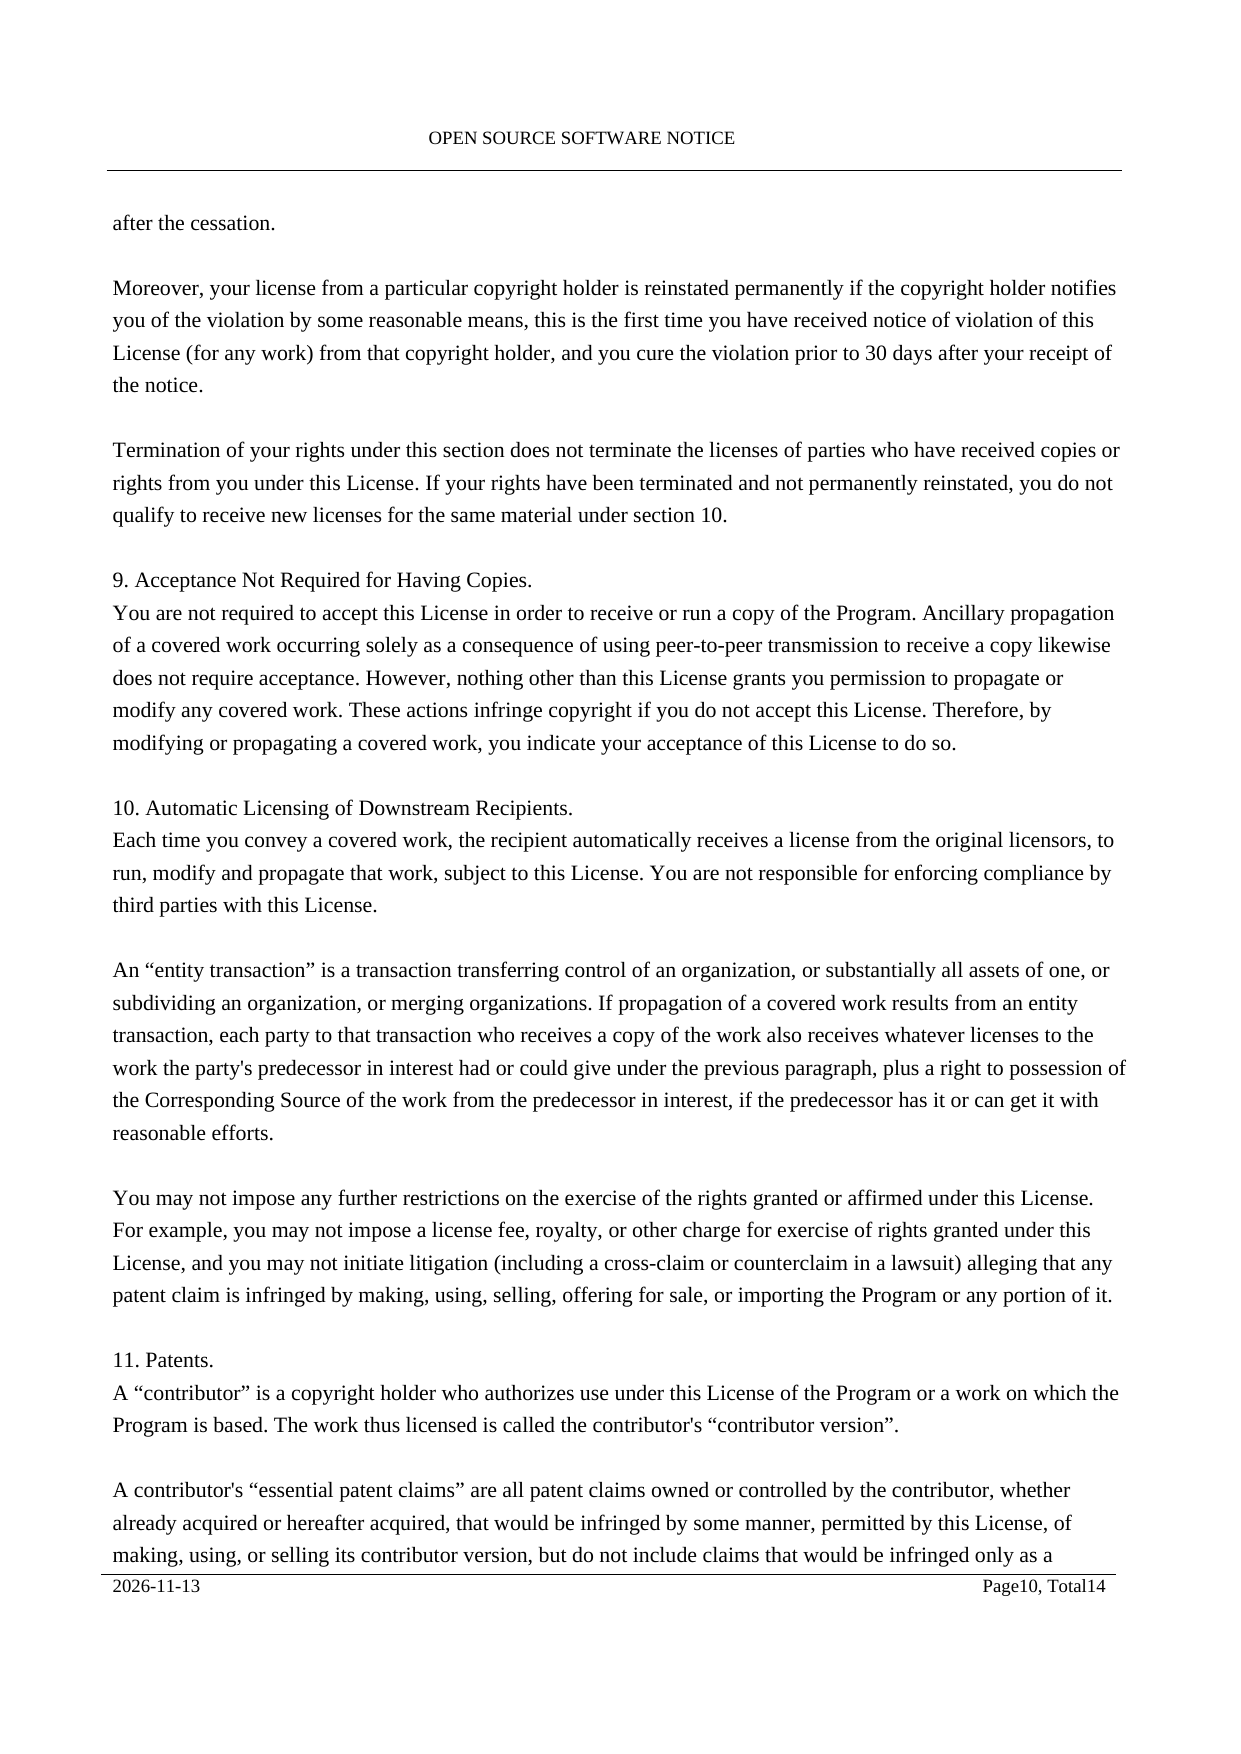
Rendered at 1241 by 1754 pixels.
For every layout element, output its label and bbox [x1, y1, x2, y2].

text [112, 206, 1128, 1571]
